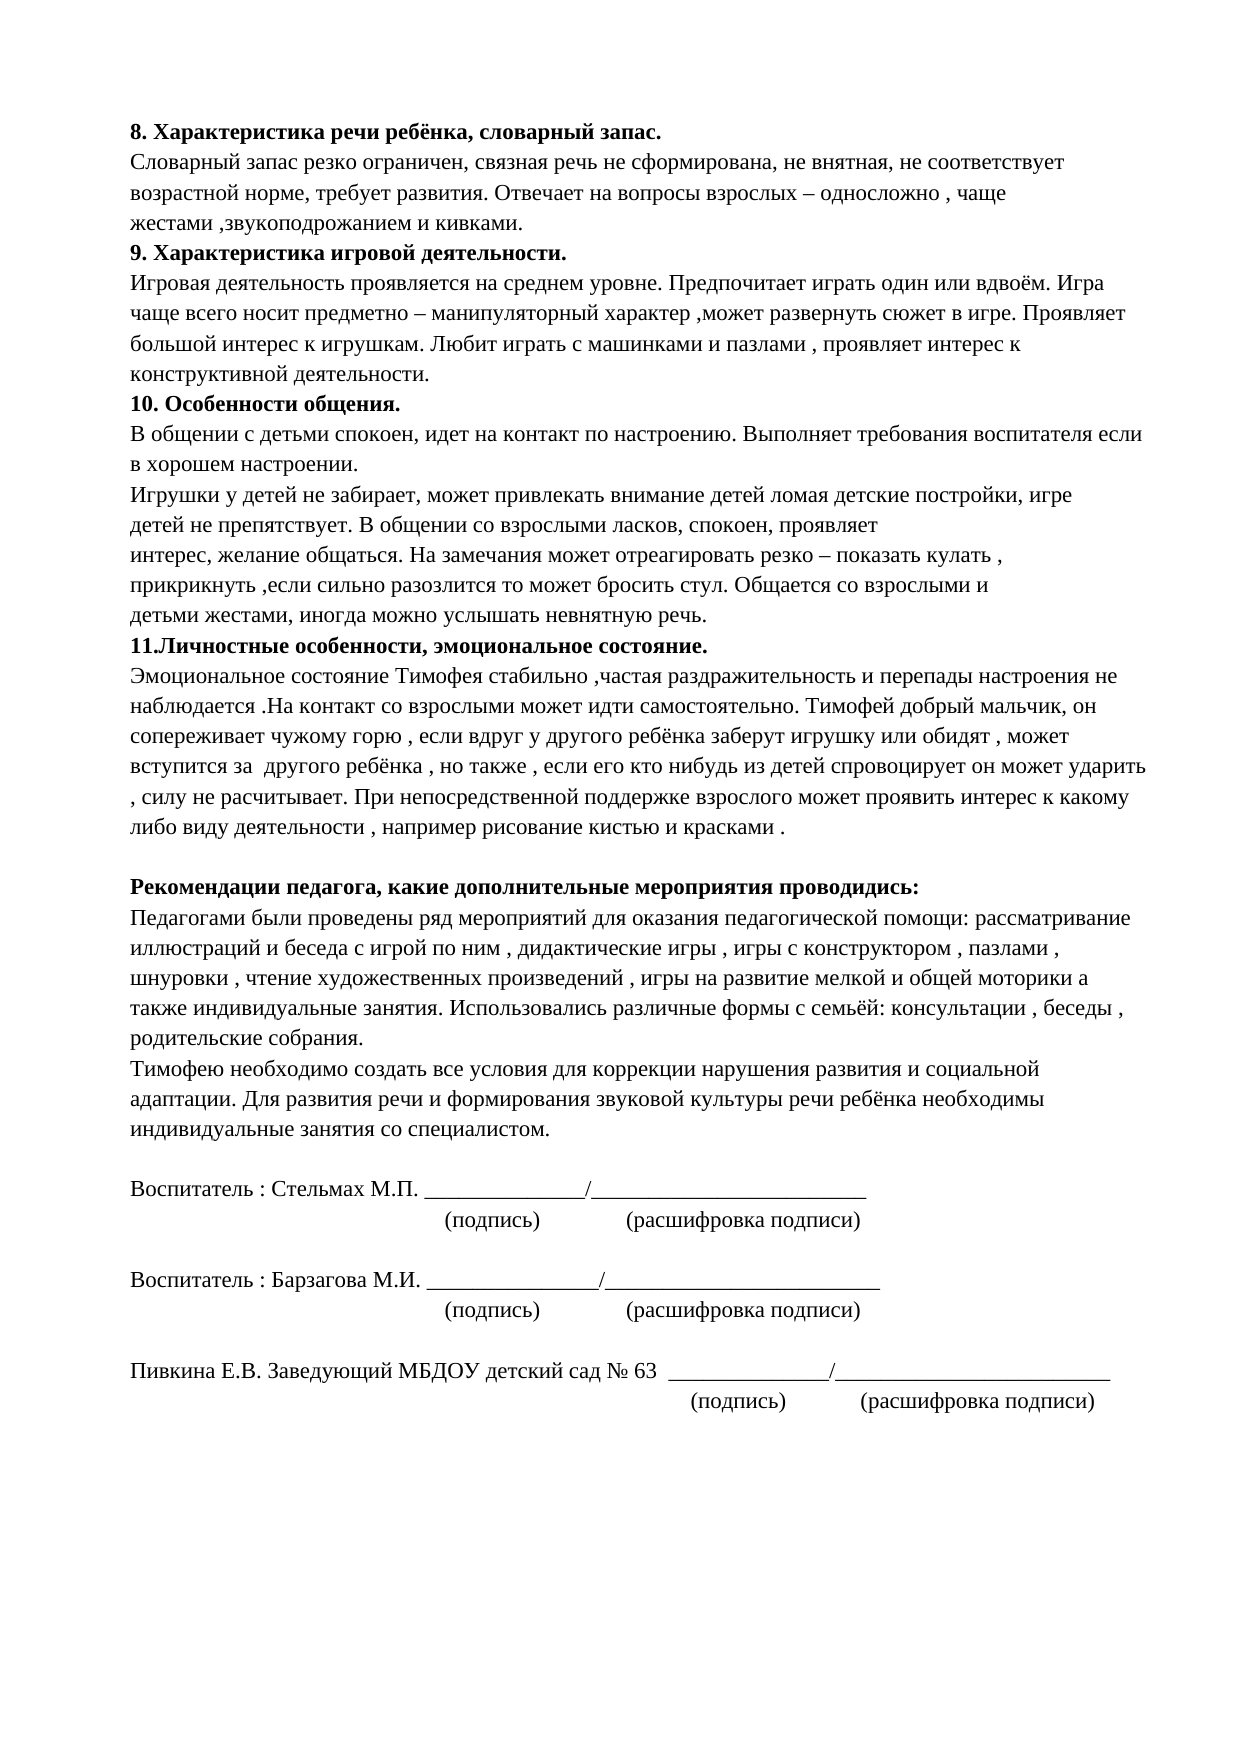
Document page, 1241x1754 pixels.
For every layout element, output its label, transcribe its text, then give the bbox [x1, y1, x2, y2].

text (подпись) (расшифровка подписи) [130, 1206, 1152, 1232]
text (подпись) (расшифровка подписи) [130, 1296, 1152, 1323]
text (подпись) (расшифровка подписи) [130, 1387, 1152, 1413]
text 8. Характеристика речи ребёнка, словарный запас. [130, 118, 1152, 144]
text Эмоциональное состояние Тимофея стабильно ,частая раздражительность и перепады настроения не наблюдается .На контакт со взрослыми может идти самостоятельно. Тимофей добрый мальчик, он сопереживает чужому горю , если вдруг у другого ребёнка заберут игрушку или обидят , может вступится за другого ребёнка , но также , если его кто нибудь из детей спровоцирует он может ударить , силу не расчитывает. При непосредственной поддержке взрослого может проявить интерес к какому либо виду деятельности , например рисование кистью и красками . [130, 662, 1152, 839]
text интерес, желание общаться. На замечания может отреагировать резко – показать кулать , прикрикнуть ,если сильно разозлится то может бросить стул. Общается со взрослыми и [130, 541, 1152, 598]
text Тимофею необходимо создать все условия для коррекции нарушения развития и социальной адаптации. Для развития речи и формирования звуковой культуры речи ребёнка необходимы индивидуальные занятия со специалистом. [130, 1054, 1152, 1141]
text детей не препятствует. В общении со взрослыми ласков, спокоен, проявляет [130, 511, 1152, 537]
text 10. Особенности общения. [130, 390, 1152, 416]
text Пивкина Е.В. Заведующий МБДОУ детский сад № 63 ______________/________________________ [130, 1357, 1152, 1383]
text Воспитатель : Стельмах М.П. ______________/________________________ [130, 1175, 1152, 1202]
text Игрушки у детей не забирает, может привлекать внимание детей ломая детские постройки, игре [130, 481, 1152, 507]
text Игровая деятельность проявляется на среднем уровне. Предпочитает играть один или вдвоём. Игра чаще всего носит предметно – манипуляторный характер ,может развернуть сюжет в игре. Проявляет большой интерес к игрушкам. Любит играть с машинками и пазлами , проявляет интерес к конструктивной деятельности. [130, 269, 1152, 386]
text Педагогами были проведены ряд мероприятий для оказания педагогической помощи: рассматривание иллюстраций и беседа с игрой по ним , дидактические игры , игры с конструктором , пазлами , шнуровки , чтение художественных произведений , игры на развитие мелкой и общей моторики а также индивидуальные занятия. Использовались различные формы с семьёй: консультации , беседы , родительские собрания. [130, 903, 1152, 1051]
text 9. Характеристика игровой деятельности. [130, 239, 1152, 265]
text Воспитатель : Барзагова М.И. _______________/________________________ [130, 1266, 1152, 1292]
text Рекомендации педагога, какие дополнительные мероприятия проводидись: [130, 873, 1152, 900]
text детьми жестами, иногда можно услышать невнятную речь. [130, 601, 1152, 628]
text Словарный запас резко ограничен, связная речь не сформирована, не внятная, не соответствует возрастной норме, требует развития. Отвечает на вопросы взрослых – односложно , чаще жестами ,звукоподрожанием и кивками. [130, 148, 1152, 235]
text 11.Личностные особенности, эмоциональное состояние. [130, 632, 1152, 658]
text В общении с детьми спокоен, идет на контакт по настроению. Выполняет требования воспитателя если в хорошем настроении. [130, 420, 1152, 477]
